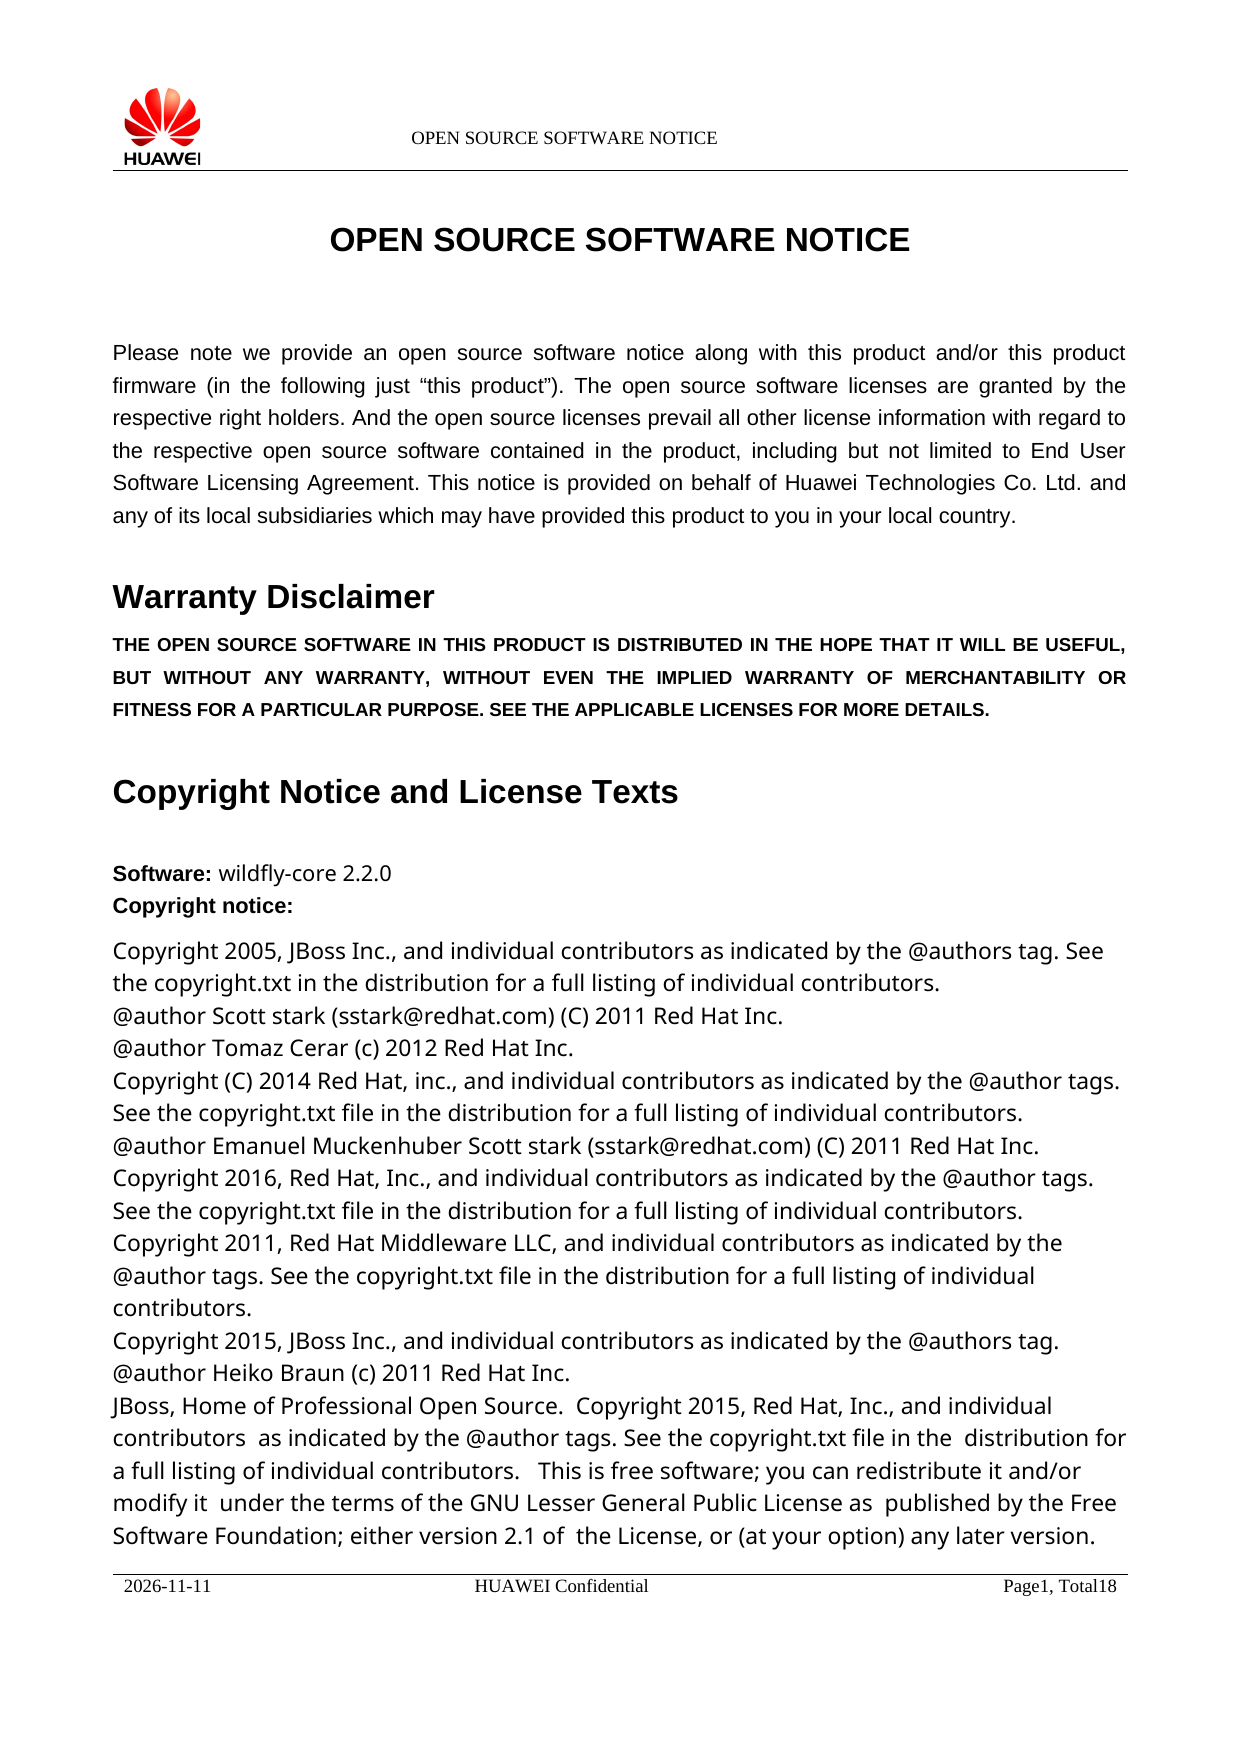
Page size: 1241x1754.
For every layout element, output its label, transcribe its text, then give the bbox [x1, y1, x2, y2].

text Warranty Disclaimer [112, 564, 1128, 629]
text Copyright notice: [112, 889, 1128, 921]
text Copyright Notice and License Texts [112, 759, 1128, 824]
picture [124, 88, 201, 165]
text OPEN SOURCE SOFTWARE NOTICE [112, 206, 1128, 271]
text The open source software in this product is distributed in the hope that it will be useful, but WITHOUT ANY WARRANTY, without even the implied warranty of MERCHANTABILITY or FITNESS FOR A PARTICULAR PURPOSE. See the applicable licenses for more details. [112, 629, 1128, 726]
text Please note we provide an open source software notice along with this product and/or this product firmware (in the following just “this product”). The open source software licenses are granted by the respective right holders. And the open source licenses prevail all other license information with regard to the respective open source software contained in the product, including but not limited to End User Software Licensing Agreement. This notice is provided on behalf of Huawei Technologies Co. Ltd. and any of its local subsidiaries which may have provided this product to you in your local country. [112, 336, 1128, 531]
title Software: wildfly-core 2.2.0 [112, 856, 1128, 889]
